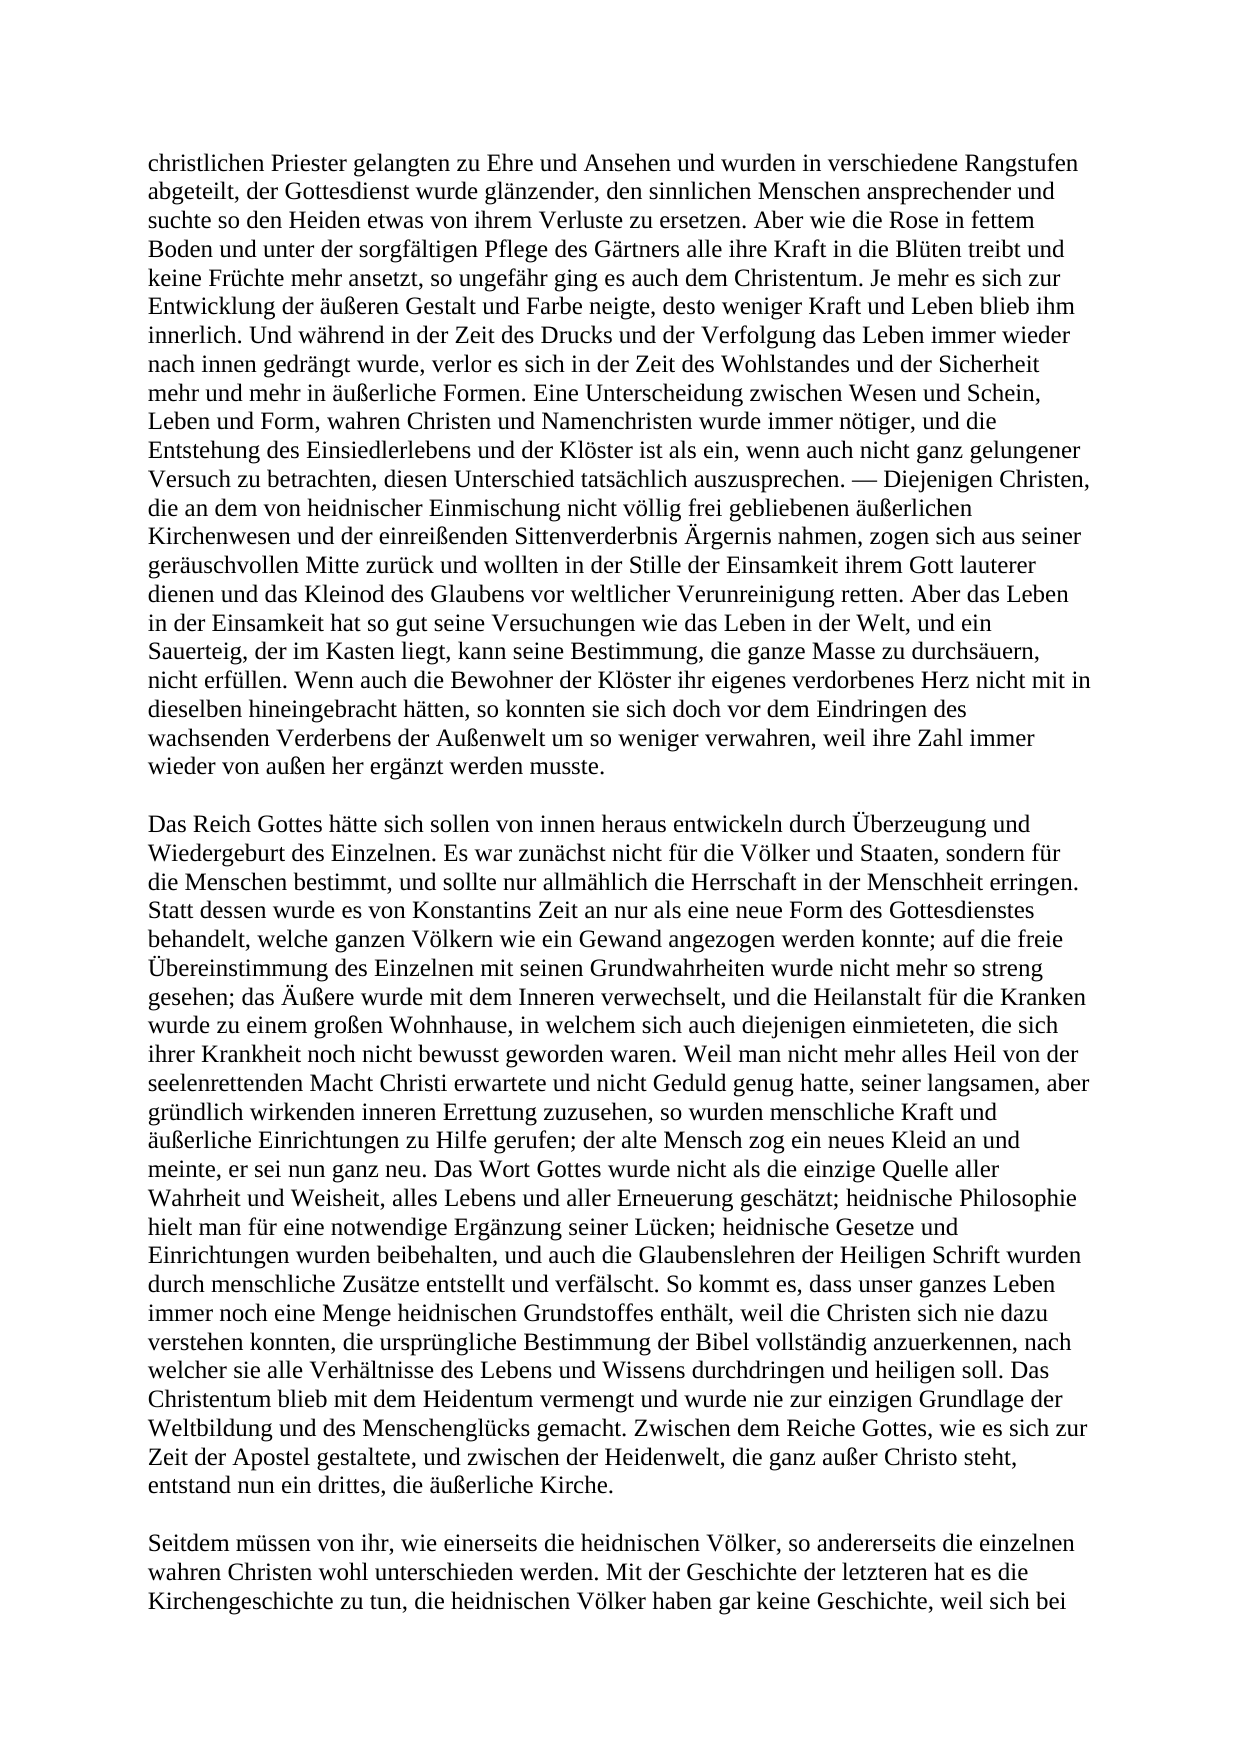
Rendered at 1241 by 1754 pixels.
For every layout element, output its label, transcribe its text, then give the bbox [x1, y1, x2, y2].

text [148, 148, 1093, 780]
text Das Reich Gottes hätte sich sollen von innen heraus entwickeln durch Überzeugung und Wiedergeburt des Einzelnen. Es war zunächst nicht für die Völker und Staaten, sondern für die Menschen bestimmt, und sollte nur allmählich die Herrschaft in der Menschheit erringen. Statt dessen wurde es von Konstantins Zeit an nur als eine neue Form des Gottesdienstes behandelt, welche ganzen Völkern wie ein Gewand angezogen werden konnte; auf die freie Übereinstimmung des Einzelnen mit seinen Grundwahrheiten wurde nicht mehr so streng gesehen; das Äußere wurde mit dem Inneren verwechselt, und die Heilanstalt für die Kranken wurde zu einem großen Wohnhause, in welchem sich auch diejenigen einmieteten, die sich ihrer Krankheit noch nicht bewusst geworden waren. Weil man nicht mehr alles Heil von der seelenrettenden Macht Christi erwartete und nicht Geduld genug hatte, seiner langsamen, aber gründlich wirkenden inneren Errettung zuzusehen, so wurden menschliche Kraft und äußerliche Einrichtungen zu Hilfe gerufen; der alte Mensch zog ein neues Kleid an und meinte, er sei nun ganz neu. Das Wort Gottes wurde nicht als die einzige Quelle aller Wahrheit und Weisheit, alles Lebens und aller Erneuerung geschätzt; heidnische Philosophie hielt man für eine notwendige Ergänzung seiner Lücken; heidnische Gesetze und Einrichtungen wurden beibehalten, und auch die Glaubenslehren der Heiligen Schrift wurden durch menschliche Zusätze entstellt und verfälscht. So kommt es, dass unser ganzes Leben immer noch eine Menge heidnischen Grundstoffes enthält, weil die Christen sich nie dazu verstehen konnten, die ursprüngliche Bestimmung der Bibel vollständig anzuerkennen, nach welcher sie alle Verhältnisse des Lebens und Wissens durchdringen und heiligen soll. Das Christentum blieb mit dem Heidentum vermengt und wurde nie zur einzigen Grundlage der Weltbildung und des Menschenglücks gemacht. Zwischen dem Reiche Gottes, wie es sich zur Zeit der Apostel gestaltete, und zwischen der Heidenwelt, die ganz außer Christo steht, entstand nun ein drittes, die äußerliche Kirche. [148, 809, 1093, 1499]
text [148, 1528, 1093, 1615]
